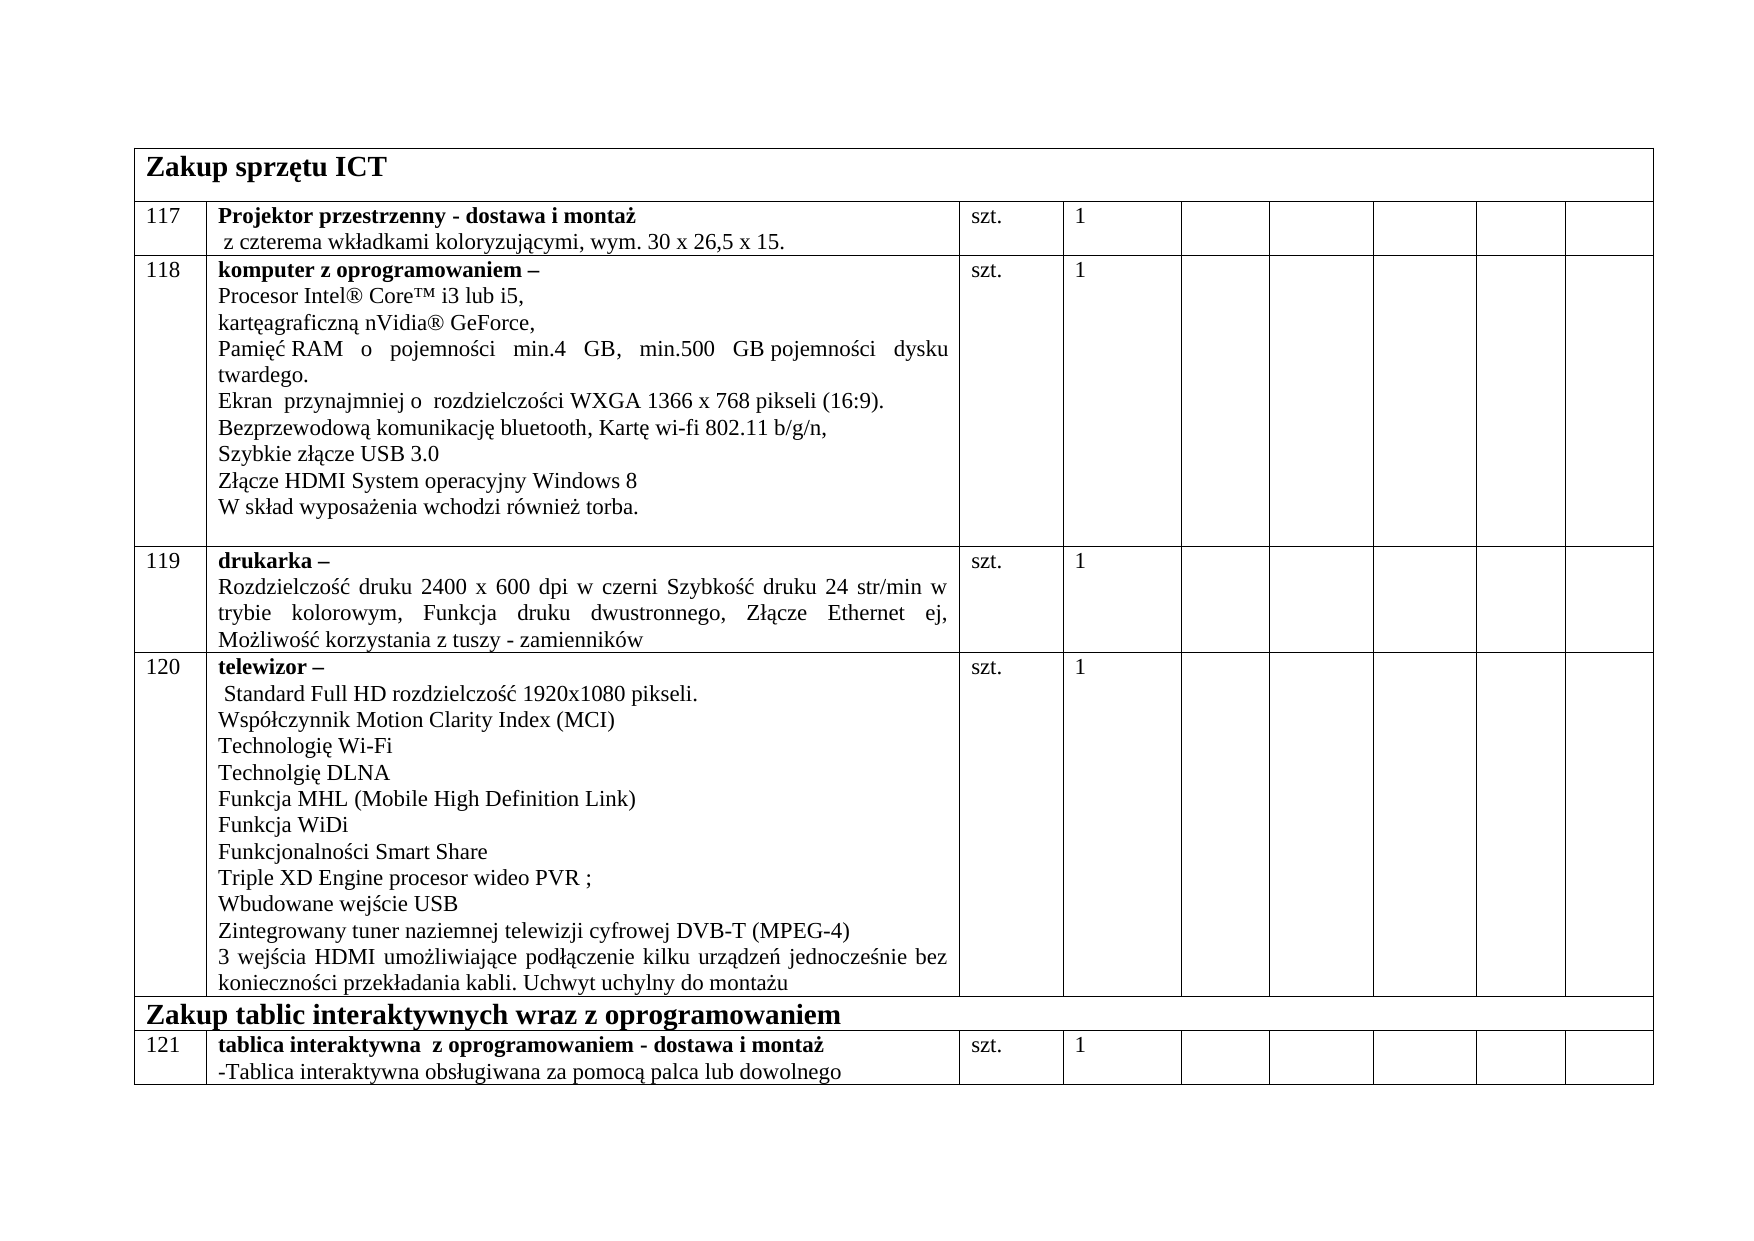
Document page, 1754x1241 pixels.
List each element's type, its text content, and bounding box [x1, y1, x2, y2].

table_cell 118 [135, 256, 206, 546]
table_cell [1566, 202, 1653, 255]
table_cell [1477, 653, 1565, 996]
table_cell [1270, 1031, 1373, 1084]
table_cell Zakup sprzętu ICT [135, 149, 1653, 201]
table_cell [207, 1031, 959, 1084]
table_cell 1 [1064, 202, 1181, 255]
table_cell [1566, 653, 1653, 996]
table_cell 119 [135, 547, 206, 652]
table_cell [1374, 1031, 1476, 1084]
table_cell 1 [1064, 653, 1181, 996]
table_cell [1270, 653, 1373, 996]
table_cell szt. [960, 653, 1063, 996]
table_cell [1182, 547, 1269, 652]
table_cell Zakup tablic interaktywnych wraz z oprogramowaniem [135, 997, 1653, 1030]
table_cell szt. [960, 547, 1063, 652]
table_cell [1182, 1031, 1269, 1084]
table_cell [1182, 256, 1269, 546]
table_cell 121 [135, 1031, 206, 1084]
table_cell [1566, 547, 1653, 652]
table_cell telewizor – Standard Full HD rozdzielczość 1920x1080 pikseli. Współczynnik Motion Clarity Index (MCI) Technologię Wi-Fi Technolgię DLNA Funkcja MHL (Mobile High Definition Link) Funkcja WiDi Funkcjonalności Smart Share Triple XD Engine procesor wideo PVR ; Wbudowane wejście USB Zintegrowany tuner naziemnej telewizji cyfrowej DVB-T (MPEG-4) 3 wejścia HDMI umożliwiające podłączenie kilku urządzeń jednocześnie bez konieczności przekładania kabli. Uchwyt uchylny do montażu [207, 653, 959, 996]
table_cell [1374, 202, 1476, 255]
table_cell [1374, 547, 1476, 652]
table_cell szt. [960, 256, 1063, 546]
table_cell [1566, 1031, 1653, 1084]
table_cell 117 [135, 202, 206, 255]
table_cell [1477, 1031, 1565, 1084]
table_cell szt. [960, 1031, 1063, 1084]
table_cell szt. [960, 202, 1063, 255]
table_cell 120 [135, 653, 206, 996]
table_cell [1477, 202, 1565, 255]
table_cell [1270, 547, 1373, 652]
table_cell [1270, 256, 1373, 546]
table_cell [1270, 202, 1373, 255]
table_cell [1566, 256, 1653, 546]
table_cell 1 [1064, 256, 1181, 546]
table_cell [1182, 653, 1269, 996]
table_cell [1477, 547, 1565, 652]
table_cell 1 [1064, 1031, 1181, 1084]
table_cell [1374, 653, 1476, 996]
table_cell drukarka – Rozdzielczość druku 2400 x 600 dpi w czerni Szybkość druku 24 str/min w trybie kolorowym, Funkcja druku dwustronnego, Złącze Ethernet ej, Możliwość korzystania z tuszy - zamienników [207, 547, 959, 652]
table_cell 1 [1064, 547, 1181, 652]
table_cell [1477, 256, 1565, 546]
table_cell Projektor przestrzenny - dostawa i montaż z czterema wkładkami koloryzującymi, wym. 30 x 26,5 x 15. [207, 202, 959, 255]
table_cell komputer z oprogramowaniem – Procesor Intel® Core™ i3 lub i5, kartęagraficzną nVidia® GeForce, Pamięć RAM o pojemności min.4 GB, min.500 GB pojemności dysku twardego. Ekran przynajmniej o rozdzielczości WXGA 1366 x 768 pikseli (16:9). Bezprzewodową komunikację bluetooth, Kartę wi-fi 802.11 b/g/n, Szybkie złącze USB 3.0 Złącze HDMI System operacyjny Windows 8 W skład wyposażenia wchodzi również torba. [207, 256, 959, 546]
table_cell [1182, 202, 1269, 255]
table_cell [1374, 256, 1476, 546]
